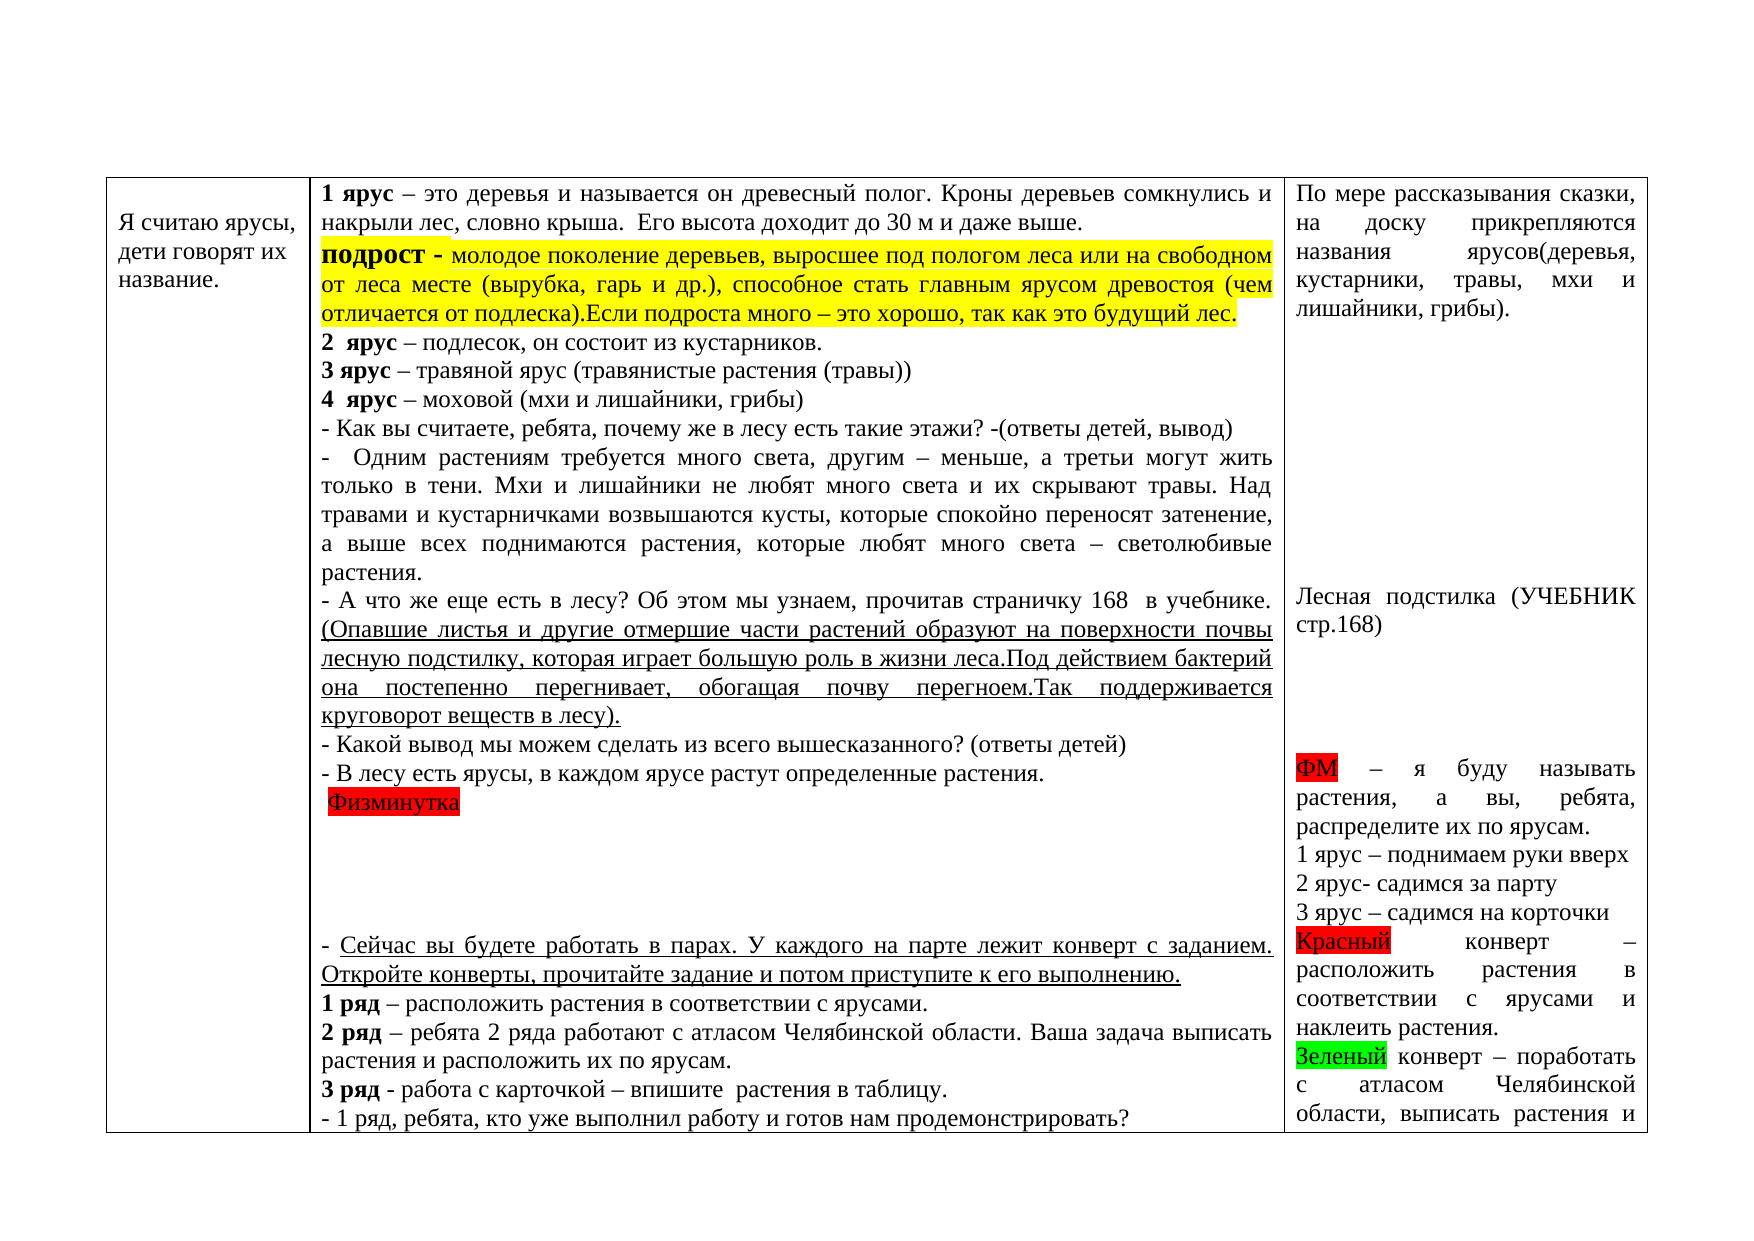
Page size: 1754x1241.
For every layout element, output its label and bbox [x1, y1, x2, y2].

table_header [1285, 178, 1647, 1132]
table_header [311, 178, 1284, 1132]
table_header [107, 178, 309, 1132]
